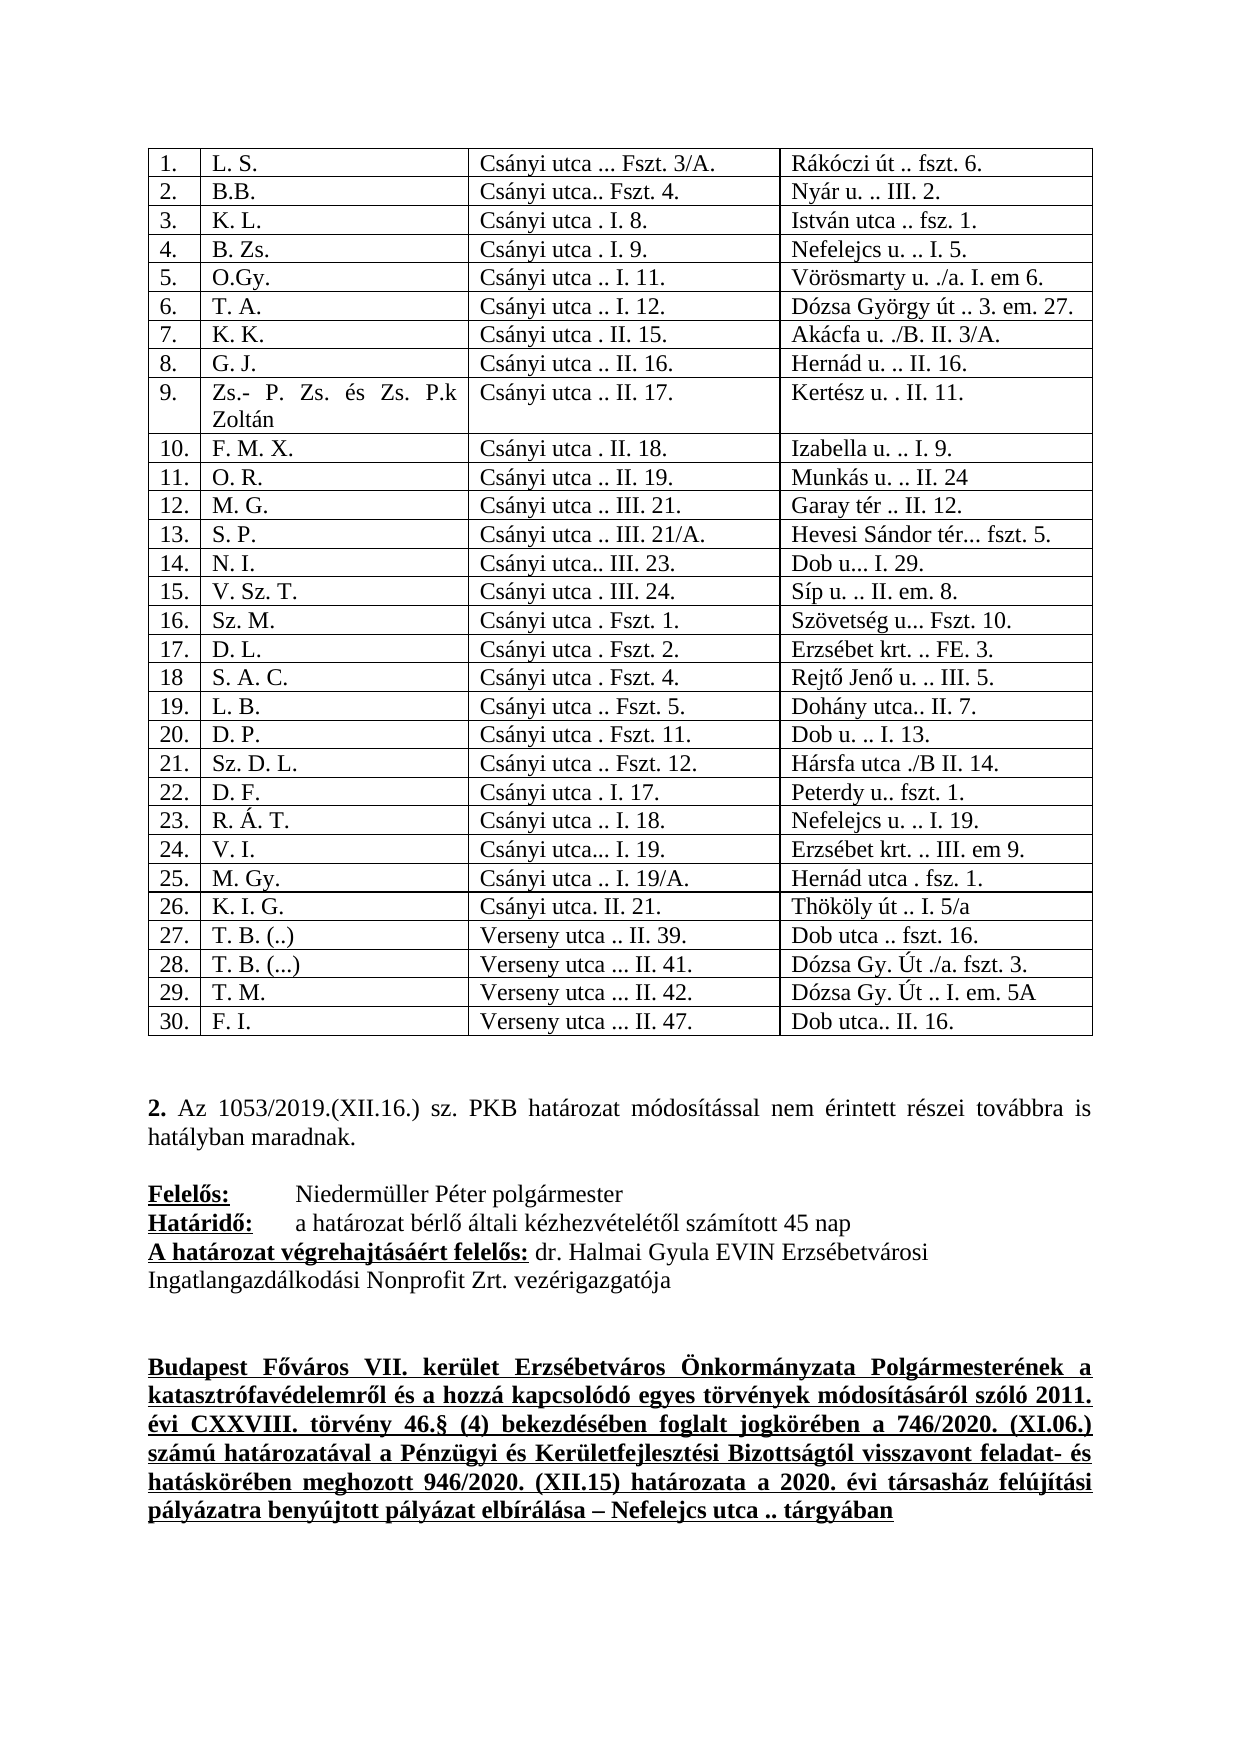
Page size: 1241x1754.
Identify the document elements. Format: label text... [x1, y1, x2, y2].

table_cell O. R. [201, 463, 468, 490]
table_cell Csányi utca .. I. 18. [469, 806, 779, 834]
table_cell B.B. [201, 177, 468, 205]
table_cell Peterdy u.. fszt. 1. [781, 778, 1092, 805]
table_cell 22. [149, 778, 200, 805]
table_cell Szövetség u... Fszt. 10. [781, 606, 1092, 633]
table_cell Erzsébet krt. .. III. em 9. [781, 835, 1092, 863]
table_cell 19. [149, 692, 200, 719]
table_cell Csányi utca .. I. 11. [469, 263, 779, 291]
table_cell 14. [149, 549, 200, 576]
table_cell 20. [149, 721, 200, 748]
table_cell L. B. [201, 692, 468, 719]
table_cell 12. [149, 491, 200, 519]
table_cell G. J. [201, 349, 468, 377]
table_cell 26. [149, 893, 200, 920]
table_cell 27. [149, 921, 200, 949]
table_cell S. P. [201, 520, 468, 548]
table_cell Hársfa utca ./B II. 14. [781, 749, 1092, 777]
table_cell Csányi utca... I. 19. [469, 835, 779, 863]
table_cell Csányi utca . Fszt. 2. [469, 635, 779, 662]
table_cell Thököly út .. I. 5/a [781, 893, 1092, 920]
table_cell Hevesi Sándor tér... fszt. 5. [781, 520, 1092, 548]
table_cell Nefelejcs u. .. I. 19. [781, 806, 1092, 834]
table_cell T. M. [201, 978, 468, 1006]
table_cell M. G. [201, 491, 468, 519]
table_cell 8. [149, 349, 200, 377]
table_cell Csányi utca . I. 17. [469, 778, 779, 805]
table_cell Hernád u. .. II. 16. [781, 349, 1092, 377]
table_cell Dob u... I. 29. [781, 549, 1092, 576]
table_cell O.Gy. [201, 263, 468, 291]
table_cell 16. [149, 606, 200, 633]
table_cell Csányi utca . III. 24. [469, 577, 779, 605]
table_cell Hernád utca . fsz. 1. [781, 864, 1092, 891]
text Felelős: Niedermüller Péter polgármester [148, 1179, 1093, 1208]
table_cell 13. [149, 520, 200, 548]
table_cell M. Gy. [201, 864, 468, 891]
table_cell Csányi utca . Fszt. 11. [469, 721, 779, 748]
table_cell F. I. [201, 1007, 468, 1034]
table_cell Erzsébet krt. .. FE. 3. [781, 635, 1092, 662]
table_cell K. K. [201, 321, 468, 348]
text A határozat végrehajtásáért felelős: dr. Halmai Gyula EVIN Erzsébetvárosi Ingatlangazdálkodási Nonprofit Zrt. vezérigazgatója [148, 1237, 1093, 1294]
table_cell D. P. [201, 721, 468, 748]
table_cell K. I. G. [201, 893, 468, 920]
table_cell 10. [149, 434, 200, 462]
table_cell 25. [149, 864, 200, 891]
table_cell 9. [149, 378, 200, 433]
table_cell R. Á. T. [201, 806, 468, 834]
table_cell Csányi utca .. III. 21. [469, 491, 779, 519]
table_cell T. B. (...) [201, 950, 468, 977]
table_cell Csányi utca .. I. 12. [469, 292, 779, 319]
table_cell 17. [149, 635, 200, 662]
table_cell Csányi utca . II. 15. [469, 321, 779, 348]
table_cell Csányi utca .. Fszt. 5. [469, 692, 779, 719]
table_cell T. A. [201, 292, 468, 319]
table_cell 29. [149, 978, 200, 1006]
table_cell V. Sz. T. [201, 577, 468, 605]
table_cell Csányi utca.. III. 23. [469, 549, 779, 576]
text 2. Az 1053/2019.(XII.16.) sz. PKB határozat módosítással nem érintett részei továbbra is hatályban maradnak. [148, 1093, 1093, 1151]
table_cell 1. [149, 149, 200, 176]
table_cell Verseny utca .. II. 39. [469, 921, 779, 949]
table_cell 21. [149, 749, 200, 777]
table_cell Izabella u. .. I. 9. [781, 434, 1092, 462]
table_cell D. F. [201, 778, 468, 805]
table_cell Rákóczi út .. fszt. 6. [781, 149, 1092, 176]
text Határidő: a határozat bérlő általi kézhezvételétől számított 45 nap [148, 1208, 1093, 1237]
table_cell Csányi utca .. II. 16. [469, 349, 779, 377]
table_cell 23. [149, 806, 200, 834]
table_cell Rejtő Jenő u. .. III. 5. [781, 663, 1092, 691]
table_cell N. I. [201, 549, 468, 576]
table_cell Munkás u. .. II. 24 [781, 463, 1092, 490]
table_cell Vörösmarty u. ./a. I. em 6. [781, 263, 1092, 291]
table_cell 15. [149, 577, 200, 605]
table_cell Csányi utca . Fszt. 1. [469, 606, 779, 633]
table_cell Dózsa György út .. 3. em. 27. [781, 292, 1092, 319]
table_cell Csányi utca .. I. 19/A. [469, 864, 779, 891]
table_cell Csányi utca . I. 9. [469, 235, 779, 262]
table_cell Csányi utca . Fszt. 4. [469, 663, 779, 691]
table_cell Dob utca.. II. 16. [781, 1007, 1092, 1034]
table_cell 18 [149, 663, 200, 691]
table_cell 3. [149, 206, 200, 233]
table_cell D. L. [201, 635, 468, 662]
table_cell 2. [149, 177, 200, 205]
table_cell Dózsa Gy. Út ./a. fszt. 3. [781, 950, 1092, 977]
table_cell Sz. D. L. [201, 749, 468, 777]
table_cell Síp u. .. II. em. 8. [781, 577, 1092, 605]
table_cell F. M. X. [201, 434, 468, 462]
table_cell S. A. C. [201, 663, 468, 691]
table_cell T. B. (..) [201, 921, 468, 949]
table_cell István utca .. fsz. 1. [781, 206, 1092, 233]
table_cell Dohány utca.. II. 7. [781, 692, 1092, 719]
table_cell Nyár u. .. III. 2. [781, 177, 1092, 205]
table_cell Csányi utca . II. 18. [469, 434, 779, 462]
table_cell Verseny utca ... II. 42. [469, 978, 779, 1006]
table_cell V. I. [201, 835, 468, 863]
table_cell Csányi utca ... Fszt. 3/A. [469, 149, 779, 176]
text Budapest Főváros VII. kerület Erzsébetváros Önkormányzata Polgármesterének a katasztrófavédelemről és a hozzá kapcsolódó egyes törvények módosításáról szóló 2011. évi CXXVIII. törvény 46.§ (4) bekezdésében foglalt jogkörében a 746/2020. (XI.06.) számú határozatával a Pénzügyi és Kerületfejlesztési Bizottságtól visszavont feladat- és hatáskörében meghozott 946/2020. (XII.15) határozata a 2020. évi társasház felújítási pályázatra benyújtott pályázat elbírálása – Nefelejcs utca .. tárgyában [148, 1436, 1093, 1492]
table_cell 5. [149, 263, 200, 291]
table_cell 24. [149, 835, 200, 863]
table_cell 28. [149, 950, 200, 977]
table_cell Akácfa u. ./B. II. 3/A. [781, 321, 1092, 348]
table_cell 11. [149, 463, 200, 490]
table_cell Csányi utca. II. 21. [469, 893, 779, 920]
table_cell Csányi utca .. II. 17. [469, 378, 779, 433]
table_cell 6. [149, 292, 200, 319]
table_cell 4. [149, 235, 200, 262]
table_cell Csányi utca.. Fszt. 4. [469, 177, 779, 205]
table_cell Csányi utca .. Fszt. 12. [469, 749, 779, 777]
table_cell Garay tér .. II. 12. [781, 491, 1092, 519]
table_cell 7. [149, 321, 200, 348]
table_cell L. S. [201, 149, 468, 176]
table_cell K. L. [201, 206, 468, 233]
table_cell Dob u. .. I. 13. [781, 721, 1092, 748]
table_cell B. Zs. [201, 235, 468, 262]
table_cell Nefelejcs u. .. I. 5. [781, 235, 1092, 262]
table_cell Csányi utca .. III. 21/A. [469, 520, 779, 548]
table_cell Csányi utca . I. 8. [469, 206, 779, 233]
table_cell Zs.- P. Zs. és Zs. P.k Zoltán [201, 378, 468, 433]
table_cell 30. [149, 1007, 200, 1034]
table_cell Dózsa Gy. Út .. I. em. 5A [781, 978, 1092, 1006]
table_cell Dob utca .. fszt. 16. [781, 921, 1092, 949]
table_cell Sz. M. [201, 606, 468, 633]
table_cell Kertész u. . II. 11. [781, 378, 1092, 433]
table_cell Verseny utca ... II. 41. [469, 950, 779, 977]
table_cell Verseny utca ... II. 47. [469, 1007, 779, 1034]
table_cell Csányi utca .. II. 19. [469, 463, 779, 490]
